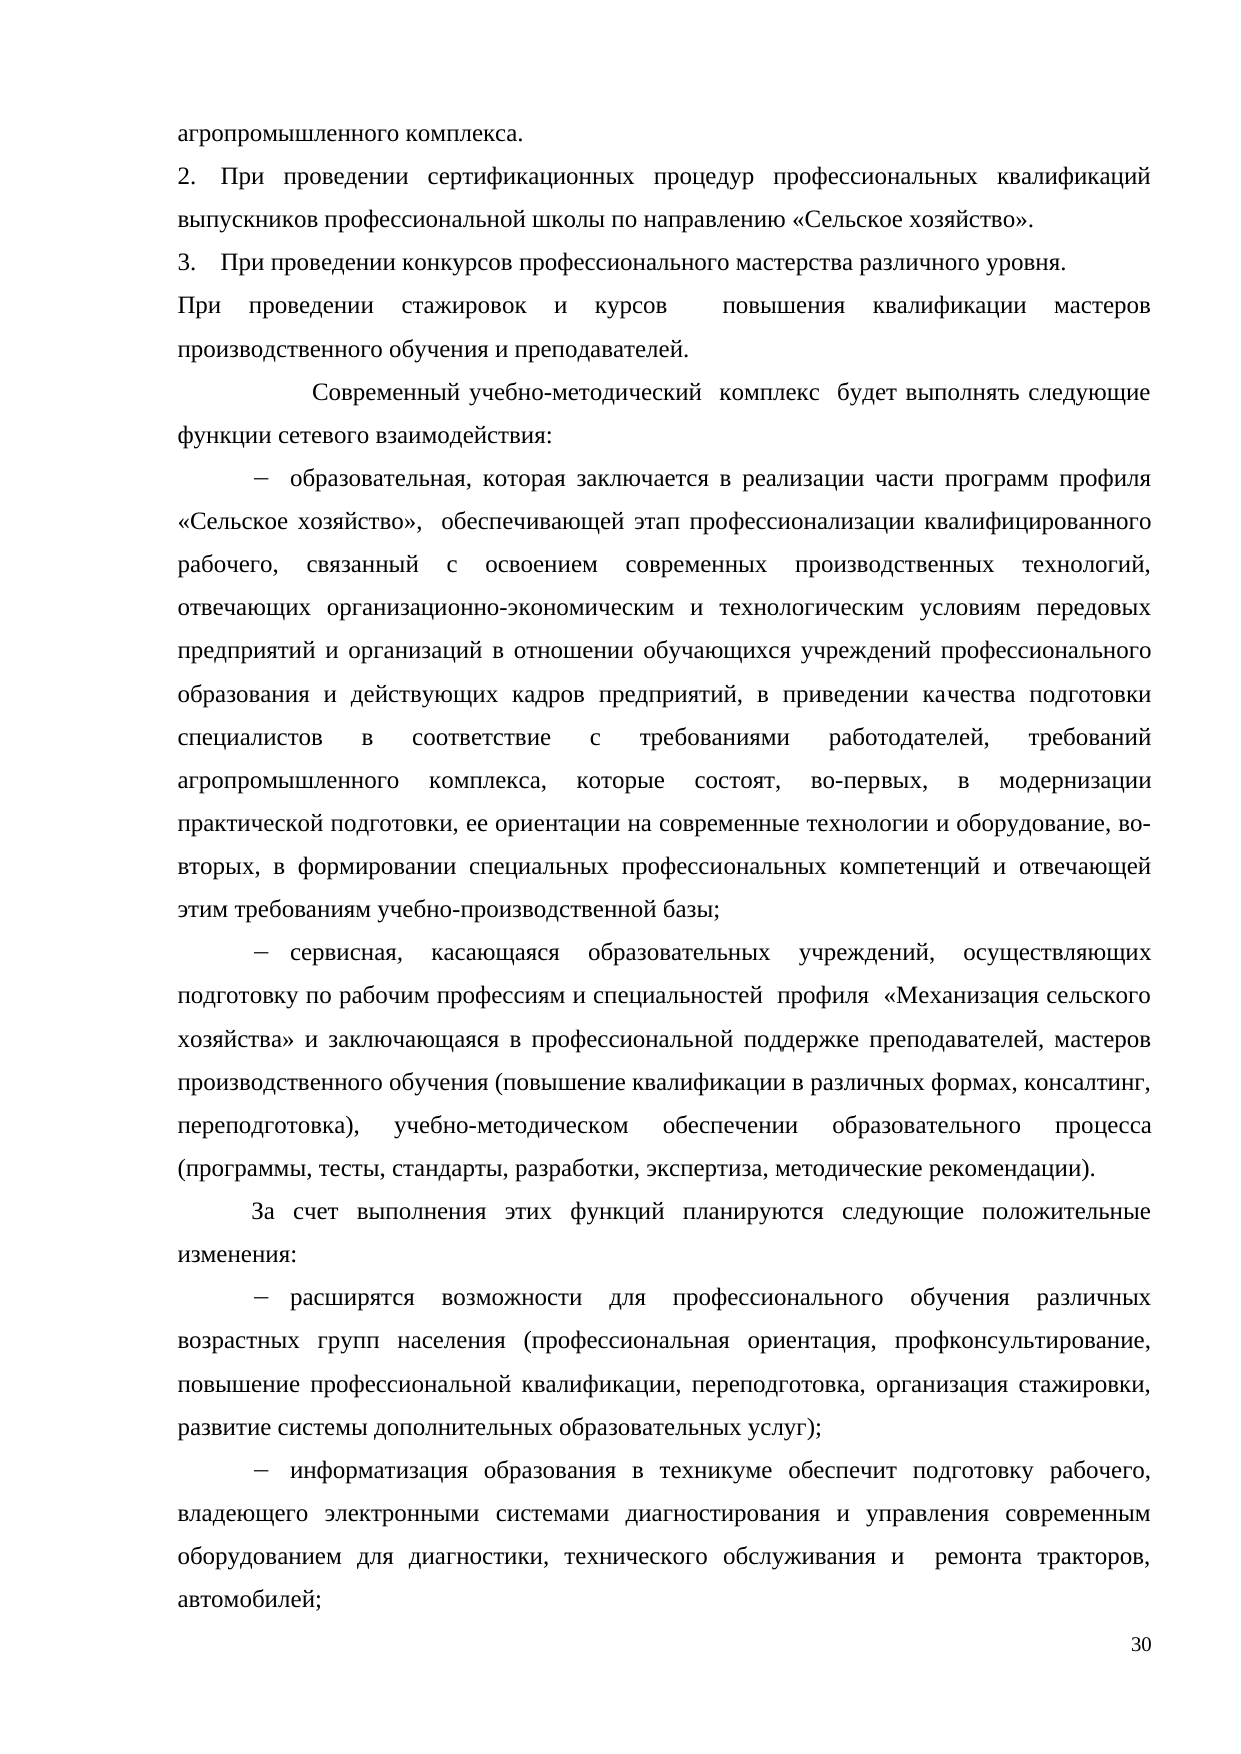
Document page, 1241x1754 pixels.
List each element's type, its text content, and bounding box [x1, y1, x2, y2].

text При проведении стажировок и курсов повышения квалификации мастеров производственного обучения и преподавателей. [177, 291, 1152, 362]
list Современный учебно-методический комплекс будет выполнять следующие функции сетевого взаимодействия: [177, 377, 1152, 449]
list При проведении конкурсов профессионального мастерства различного уровня. [177, 247, 1152, 276]
list образовательная, которая заключается в реализации части программ профиля «Сельское хозяйство», обеспечивающей этап профессионализации квалифицированного рабочего, связанный с освоением современных производственных технологий, отвечающих организационно-экономическим и технологическим условиям передовых предприятий и организаций в отношении обучающихся учреждений профессионального образования и действующих кадров предприятий, в приведении качества подготовки специалистов в соответствие с требованиями работодателей, требований агропромышленного комплекса, которые состоят, во-первых, в модернизации практической подготовки, ее ориентации на современные технологии и оборудование, во-вторых, в формировании специальных профессиональных компетенций и отвечающей этим требованиям учебно-производственной базы; [177, 463, 1152, 923]
list информатизация образования в техникуме обеспечит подготовку рабочего, владеющего электронными системами диагностирования и управления современным оборудованием для диагностики, технического обслуживания и ремонта тракторов, автомобилей; [177, 1455, 1152, 1613]
text За счет выполнения этих функций планируются следующие положительные изменения: [177, 1196, 1152, 1268]
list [177, 118, 1152, 147]
list расширятся возможности для профессионального обучения различных возрастных групп населения (профессиональная ориентация, профконсультирование, повышение профессиональной квалификации, переподготовка, организация стажировки, развитие системы дополнительных образовательных услуг); [177, 1282, 1152, 1441]
list При проведении сертификационных процедур профессиональных квалификаций выпускников профессиональной школы по направлению «Сельское хозяйство». [177, 161, 1152, 233]
list сервисная, касающаяся образовательных учреждений, осуществляющих подготовку по рабочим профессиям и специальностей профиля «Механизация сельского хозяйства» и заключающаяся в профессиональной поддержке преподавателей, мастеров производственного обучения (повышение квалификации в различных формах, консалтинг, переподготовка), учебно-методическом обеспечении образовательного процесса (программы, тесты, стандарты, разработки, экспертиза, методические рекомендации). [177, 937, 1152, 1182]
